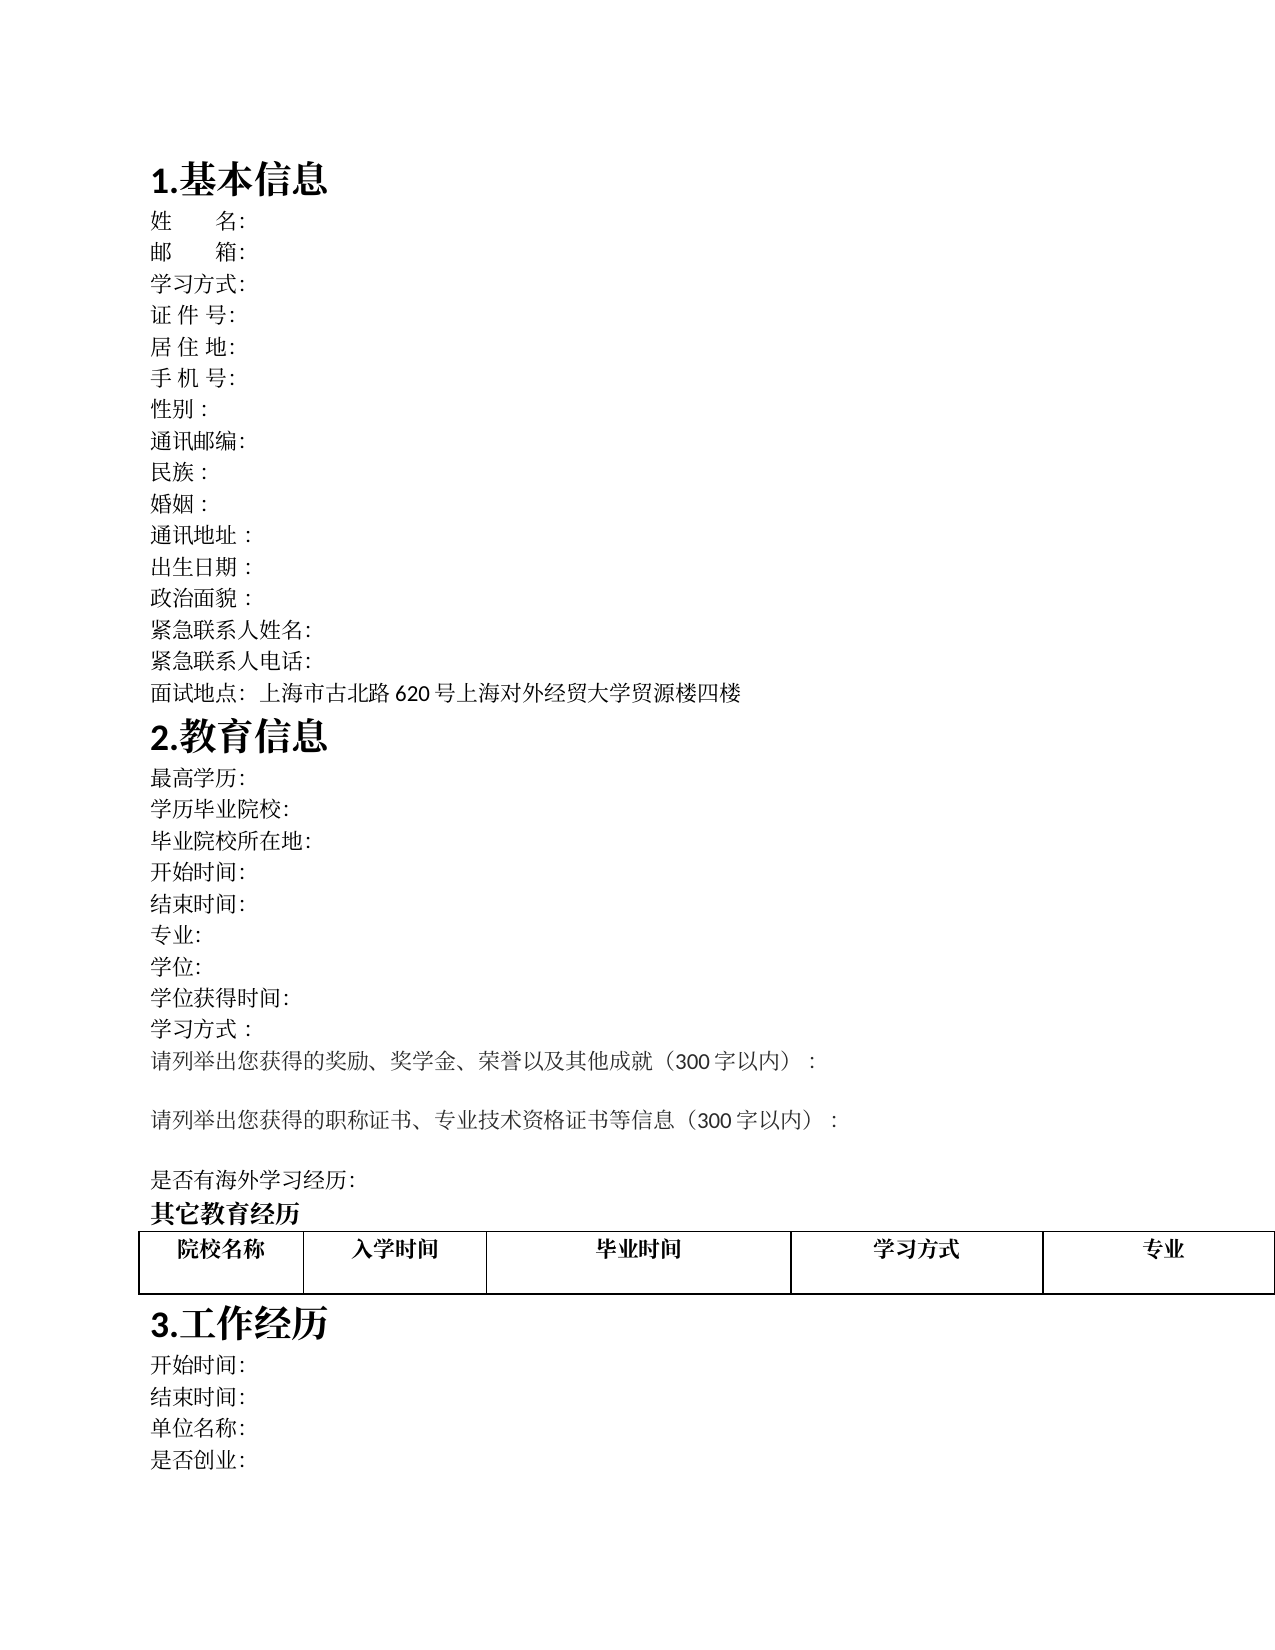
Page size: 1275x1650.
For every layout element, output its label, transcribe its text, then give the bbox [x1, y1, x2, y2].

text 请列举出您获得的奖励、奖学金、荣誉以及其他成就（300字以内） ： [150, 1044, 1125, 1076]
text 专业： [150, 918, 1125, 950]
text 单位名称： [150, 1411, 1125, 1443]
table_header 学习方式 [792, 1232, 1042, 1293]
text 居 住 地： [150, 330, 1125, 361]
text 紧急联系人电话： [150, 644, 1125, 676]
text 学历毕业院校： [150, 792, 1125, 824]
text 紧急联系人姓名： [150, 613, 1125, 644]
text 面试地点：上海市古北路620号上海对外经贸大学贸源楼四楼 [150, 676, 1125, 707]
text 证 件 号： [150, 298, 1125, 330]
text 学习方式 ： [150, 1013, 1125, 1044]
text 2.教育信息 [150, 707, 1125, 761]
text 是否创业： [150, 1443, 1125, 1474]
table_header 院校名称 [140, 1232, 303, 1293]
table_header 入学时间 [304, 1232, 486, 1293]
text 学习方式： [150, 267, 1125, 298]
text 其它教育经历 [150, 1194, 1125, 1231]
text 出生日期 ： [150, 550, 1125, 581]
table_header 专业 [1044, 1232, 1274, 1293]
text 开始时间： [150, 855, 1125, 887]
text 政治面貌 ： [150, 581, 1125, 613]
text 1.基本信息 [150, 150, 1125, 204]
text 通讯邮编： [150, 424, 1125, 456]
text 毕业院校所在地： [150, 824, 1125, 855]
text 邮 箱： [150, 235, 1125, 267]
text 学位获得时间： [150, 981, 1125, 1013]
text 通讯地址 ： [150, 518, 1125, 550]
text 开始时间： [150, 1348, 1125, 1380]
text 姓 名： [150, 204, 1125, 235]
text 是否有海外学习经历： [150, 1163, 1125, 1194]
text 结束时间： [150, 1380, 1125, 1411]
text 结束时间： [150, 887, 1125, 918]
text 3.工作经历 [150, 1295, 1125, 1348]
text 民族 ： [150, 456, 1125, 487]
text 最高学历： [150, 761, 1125, 792]
text 请列举出您获得的职称证书、专业技术资格证书等信息（300字以内） ： [150, 1104, 1125, 1135]
text 手 机 号： [150, 361, 1125, 393]
text 性别 ： [150, 393, 1125, 424]
table_header 毕业时间 [487, 1232, 790, 1293]
text 婚姻 ： [150, 487, 1125, 518]
text 学位： [150, 950, 1125, 981]
